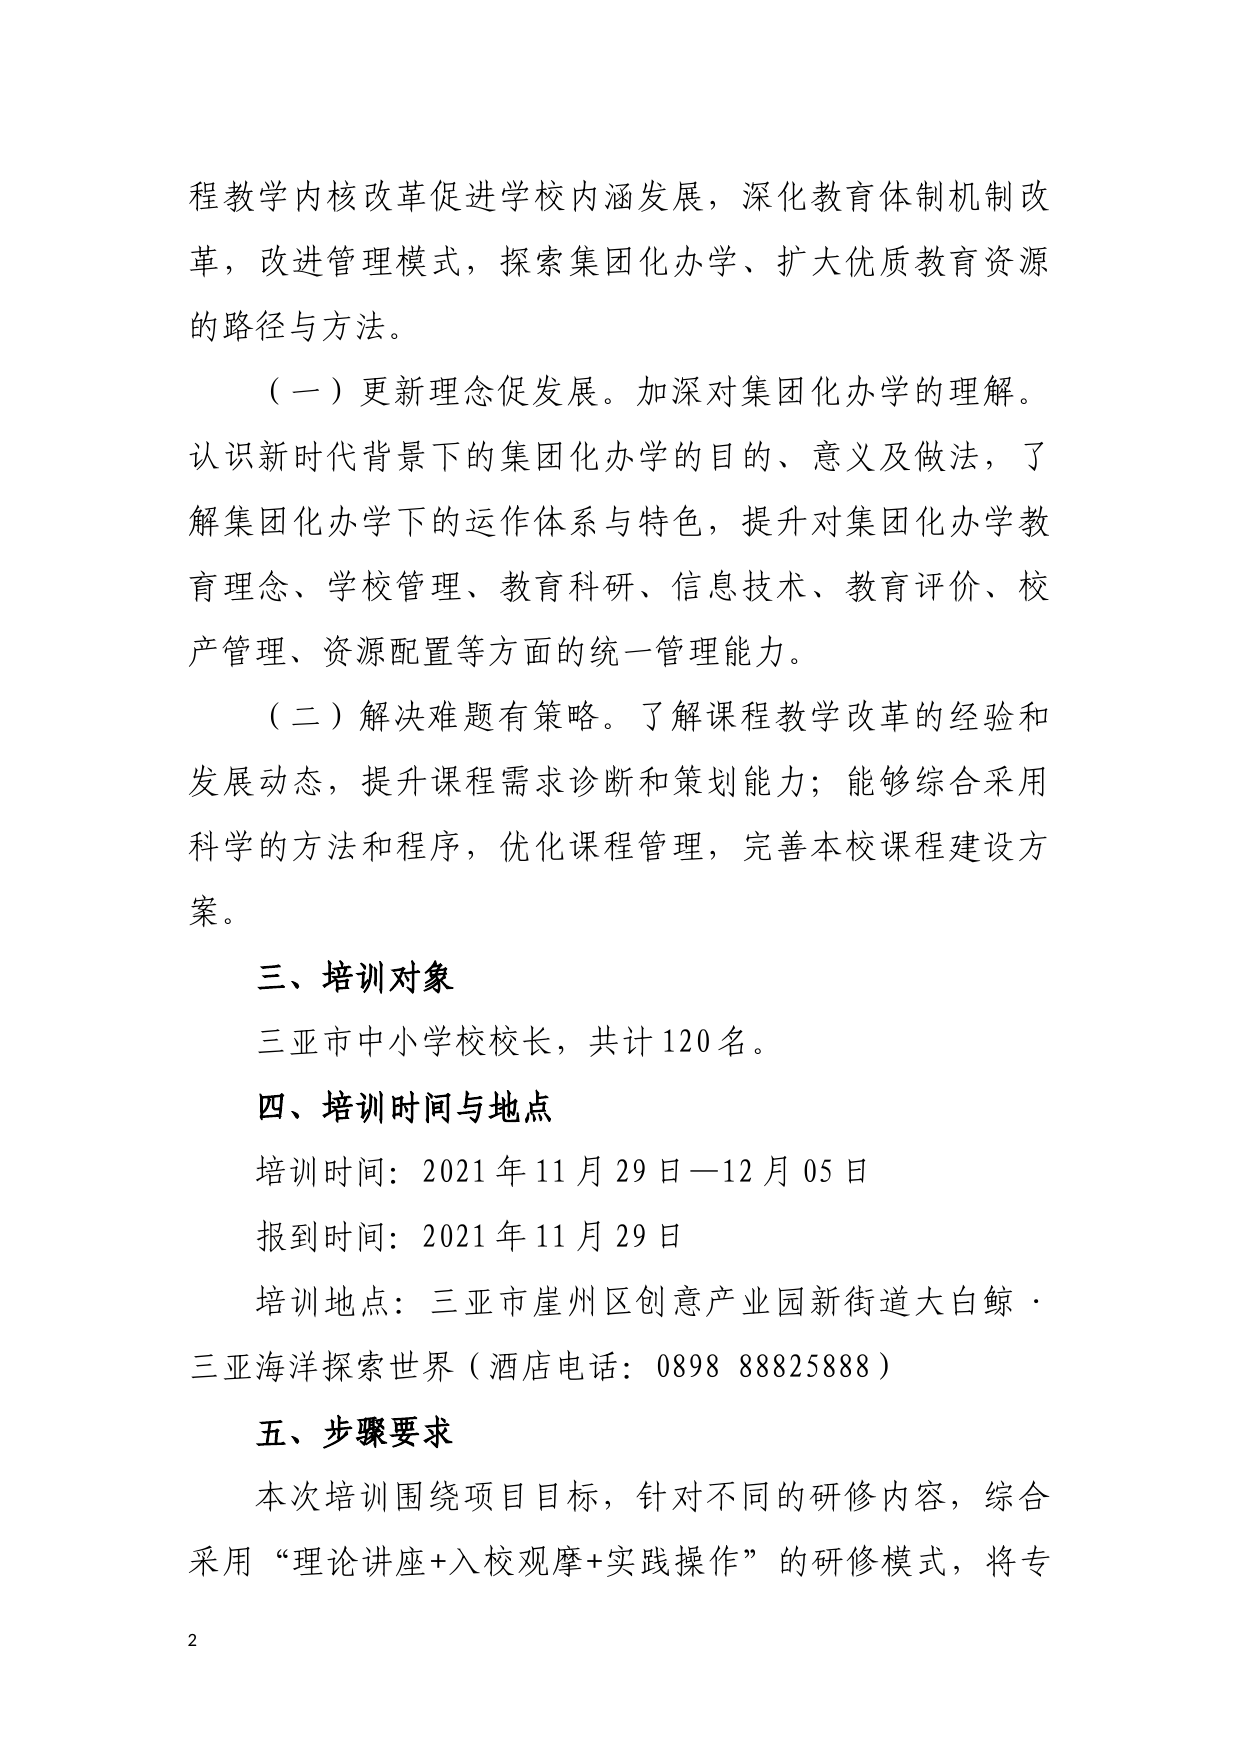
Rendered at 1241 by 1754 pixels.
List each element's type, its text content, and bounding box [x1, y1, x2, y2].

text 培训时间：2021年11月29日—12月05日 [187, 1137, 1053, 1202]
text （二）解决难题有策略。了解课程教学改革的经验和发展动态，提升课程需求诊断和策划能力；能够综合采用科学的方法和程序，优化课程管理，完善本校课程建设方案。 [187, 682, 1053, 942]
text 培训地点：三亚市崖州区创意产业园新街道大白鲸·三亚海洋探索世界（酒店电话：0898 88825888） [187, 1267, 1053, 1397]
text 三、培训对象 [187, 942, 1053, 1007]
text 五、步骤要求 [187, 1397, 1053, 1462]
text 三亚市中小学校校长，共计120名。 [187, 1007, 1053, 1072]
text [187, 162, 1053, 357]
text （一）更新理念促发展。加深对集团化办学的理解。认识新时代背景下的集团化办学的目的、意义及做法，了解集团化办学下的运作体系与特色，提升对集团化办学教育理念、学校管理、教育科研、信息技术、教育评价、校产管理、资源配置等方面的统一管理能力。 [187, 357, 1053, 682]
text 报到时间：2021年11月29日 [187, 1202, 1053, 1267]
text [187, 1462, 1053, 1592]
text 四、培训时间与地点 [187, 1072, 1053, 1137]
